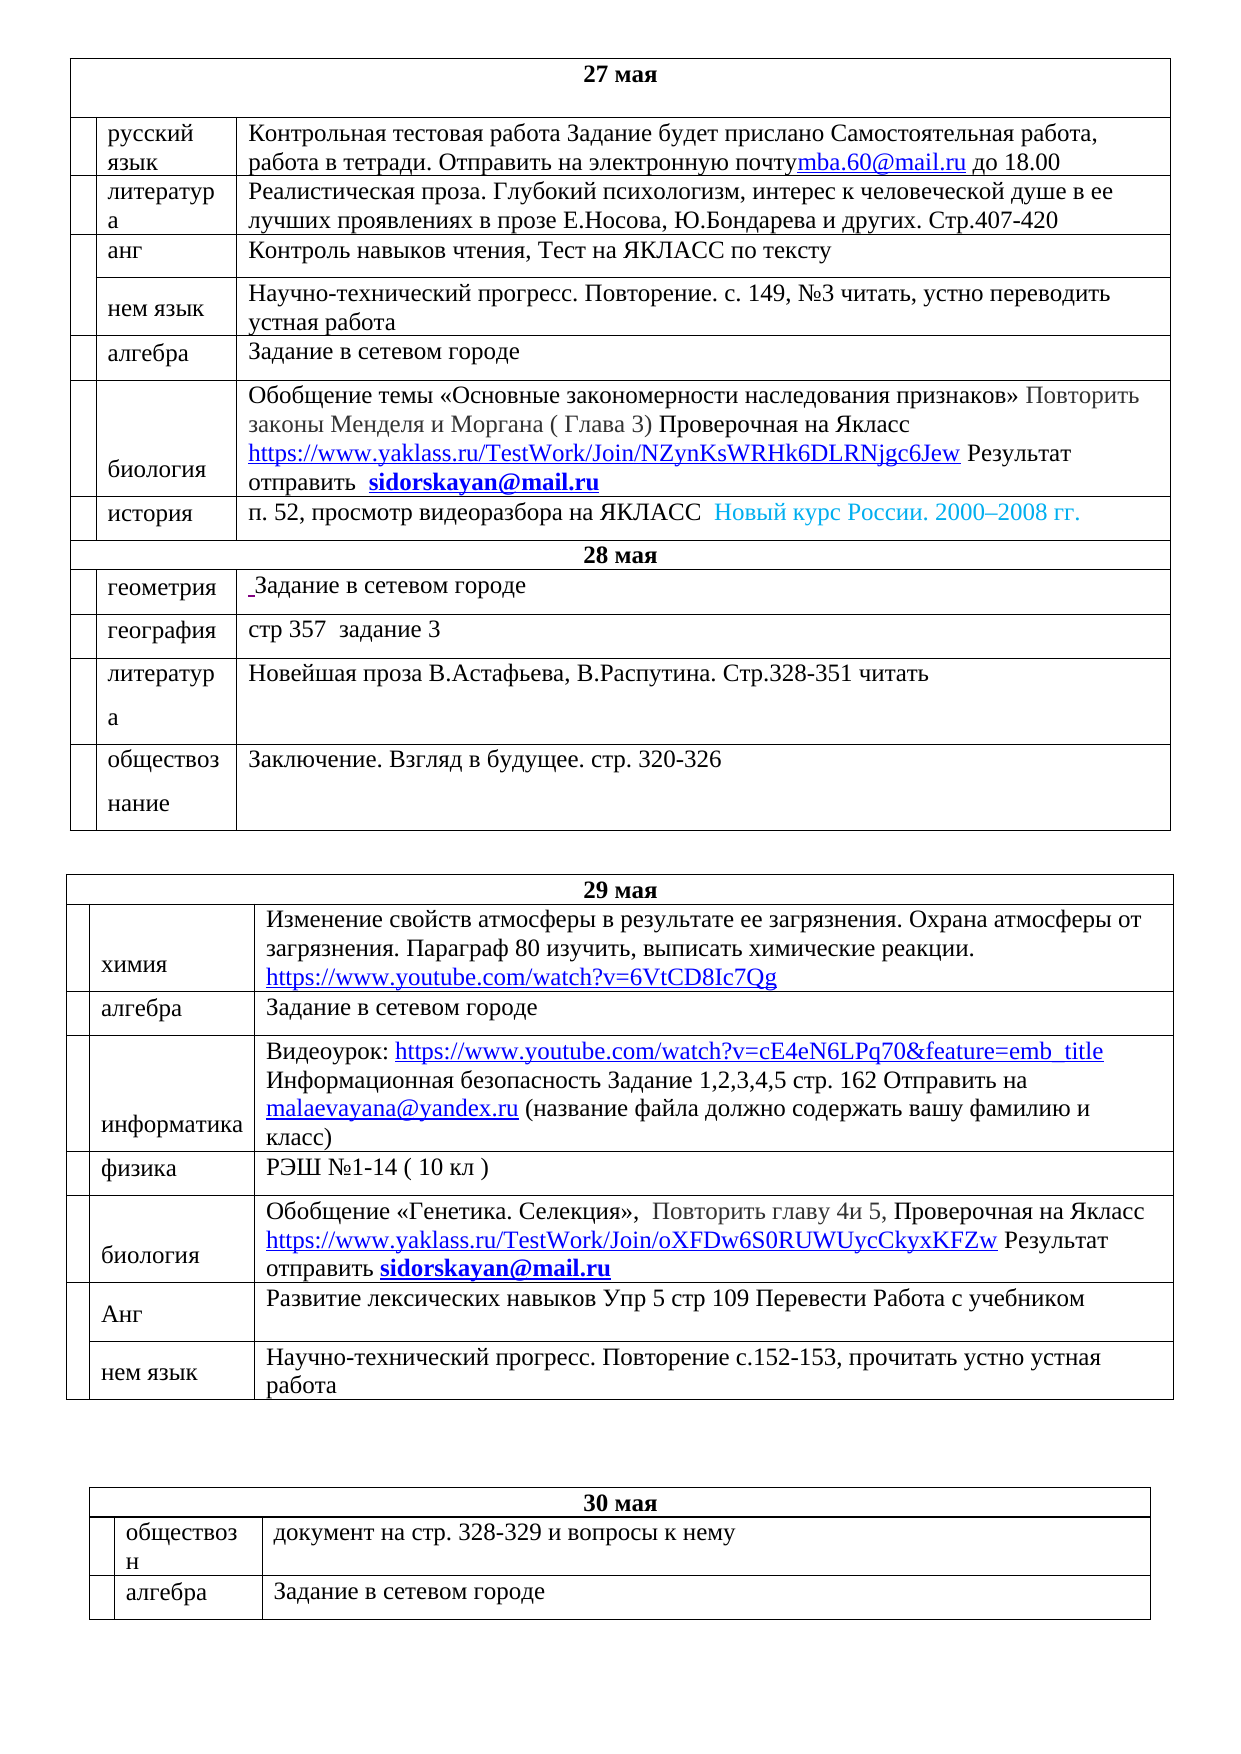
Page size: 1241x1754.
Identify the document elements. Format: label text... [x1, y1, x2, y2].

table_cell документ на стр. 328-329 и вопросы к нему [263, 1518, 1150, 1575]
table_cell [67, 1196, 89, 1282]
table_cell литература [97, 176, 236, 234]
table_cell Контрольная тестовая работа Задание будет прислано Самостоятельная работа, работа в тетради. Отправить на электронную почтуmba.60@mail.ru до 18.00 [237, 118, 1170, 175]
table_cell химия [90, 905, 254, 991]
table_cell Обобщение «Генетика. Селекция», Повторить главу 4и 5, Проверочная на Якласс https://www.yaklass.ru/TestWork/Join/oXFDw6S0RUWUycCkyxKFZw Результат отправить sidorskayan@mail.ru [255, 1196, 1173, 1282]
table_header 30 мая [90, 1488, 1150, 1516]
table_cell [71, 381, 96, 496]
table_cell п. 52, просмотр видеоразбора на ЯКЛАСС Новый курс России. 2000–2008 гг. [237, 497, 1170, 539]
table_cell [71, 235, 96, 335]
table_cell [71, 497, 96, 539]
table_cell Задание в сетевом городе [237, 336, 1170, 379]
table_cell алгебра [97, 336, 236, 379]
table_cell Научно-технический прогресс. Повторение. с. 149, №3 читать, устно переводить устная работа [237, 278, 1170, 335]
table_cell Развитие лексических навыков Упр 5 стр 109 Перевести Работа с учебником [255, 1283, 1173, 1341]
table_header 27 мая [71, 59, 1170, 117]
table_cell Изменение свойств атмосферы в результате ее загрязнения. Охрана атмосферы от загрязнения. Параграф 80 изучить, выписать химические реакции. https://www.youtube.com/watch?v=6VtCD8Ic7Qg [255, 905, 1173, 991]
table_cell литература [97, 659, 236, 743]
table_cell [71, 118, 96, 175]
table_cell Реалистическая проза. Глубокий психологизм, интерес к человеческой душе в ее лучших проявлениях в прозе Е.Носова, Ю.Бондарева и других. Стр.407-420 [237, 176, 1170, 234]
table_cell обществознание [97, 745, 236, 829]
table_cell нем язык [97, 278, 236, 335]
table_cell анг [97, 235, 236, 277]
table_cell история [97, 497, 236, 539]
table_cell нем язык [90, 1342, 254, 1399]
table_cell [71, 659, 96, 743]
table_cell [90, 1518, 114, 1575]
table_cell РЭШ №1-14 ( 10 кл ) [255, 1152, 1173, 1195]
table_cell [67, 992, 89, 1035]
table_cell [67, 905, 89, 991]
table_cell [67, 1152, 89, 1195]
table_cell геометрия [97, 570, 236, 613]
table_cell биология [90, 1196, 254, 1282]
table_header 29 мая [67, 875, 1173, 903]
table_cell физика [90, 1152, 254, 1195]
table_cell алгебра [115, 1576, 262, 1619]
table_cell Обобщение темы «Основные закономерности наследования признаков» Повторить законы Менделя и Моргана ( Глава 3) Проверочная на Якласс https://www.yaklass.ru/TestWork/Join/NZynKsWRHk6DLRNjgc6Jew Результат отправить sidorskayan@mail.ru [237, 381, 1170, 496]
table_cell [67, 1036, 89, 1151]
table_cell Задание в сетевом городе [237, 570, 1170, 613]
table_cell Заключение. Взгляд в будущее. стр. 320-326 [237, 745, 1170, 829]
table_cell [67, 1283, 89, 1399]
table_cell Новейшая проза В.Астафьева, В.Распутина. Стр.328-351 читать [237, 659, 1170, 743]
table_cell [71, 570, 96, 613]
table_cell [71, 176, 96, 234]
table_cell алгебра [90, 992, 254, 1035]
table_cell Задание в сетевом городе [255, 992, 1173, 1035]
table_cell [90, 1576, 114, 1619]
table_cell Видеоурок: https://www.youtube.com/watch?v=cE4eN6LPq70&feature=emb_title Информационная безопасность Задание 1,2,3,4,5 стр. 162 Отправить на malaevayana@yandex.ru (название файла должно содержать вашу фамилию и класс) [255, 1036, 1173, 1151]
table_cell Анг [90, 1283, 254, 1341]
table_cell Задание в сетевом городе [263, 1576, 1150, 1619]
table_cell русский язык [97, 118, 236, 175]
table_cell [71, 745, 96, 829]
table_cell Контроль навыков чтения, Тест на ЯКЛАСС по тексту [237, 235, 1170, 277]
table_cell 28 мая [71, 541, 1170, 569]
table_cell обществозн [115, 1518, 262, 1575]
table_cell стр 357 задание 3 [237, 615, 1170, 657]
table_cell география [97, 615, 236, 657]
table_cell Научно-технический прогресс. Повторение с.152-153, прочитать устно устная работа [255, 1342, 1173, 1399]
table_cell биология [97, 381, 236, 496]
table_cell [71, 336, 96, 379]
table_cell информатика [90, 1036, 254, 1151]
table_cell [71, 615, 96, 657]
